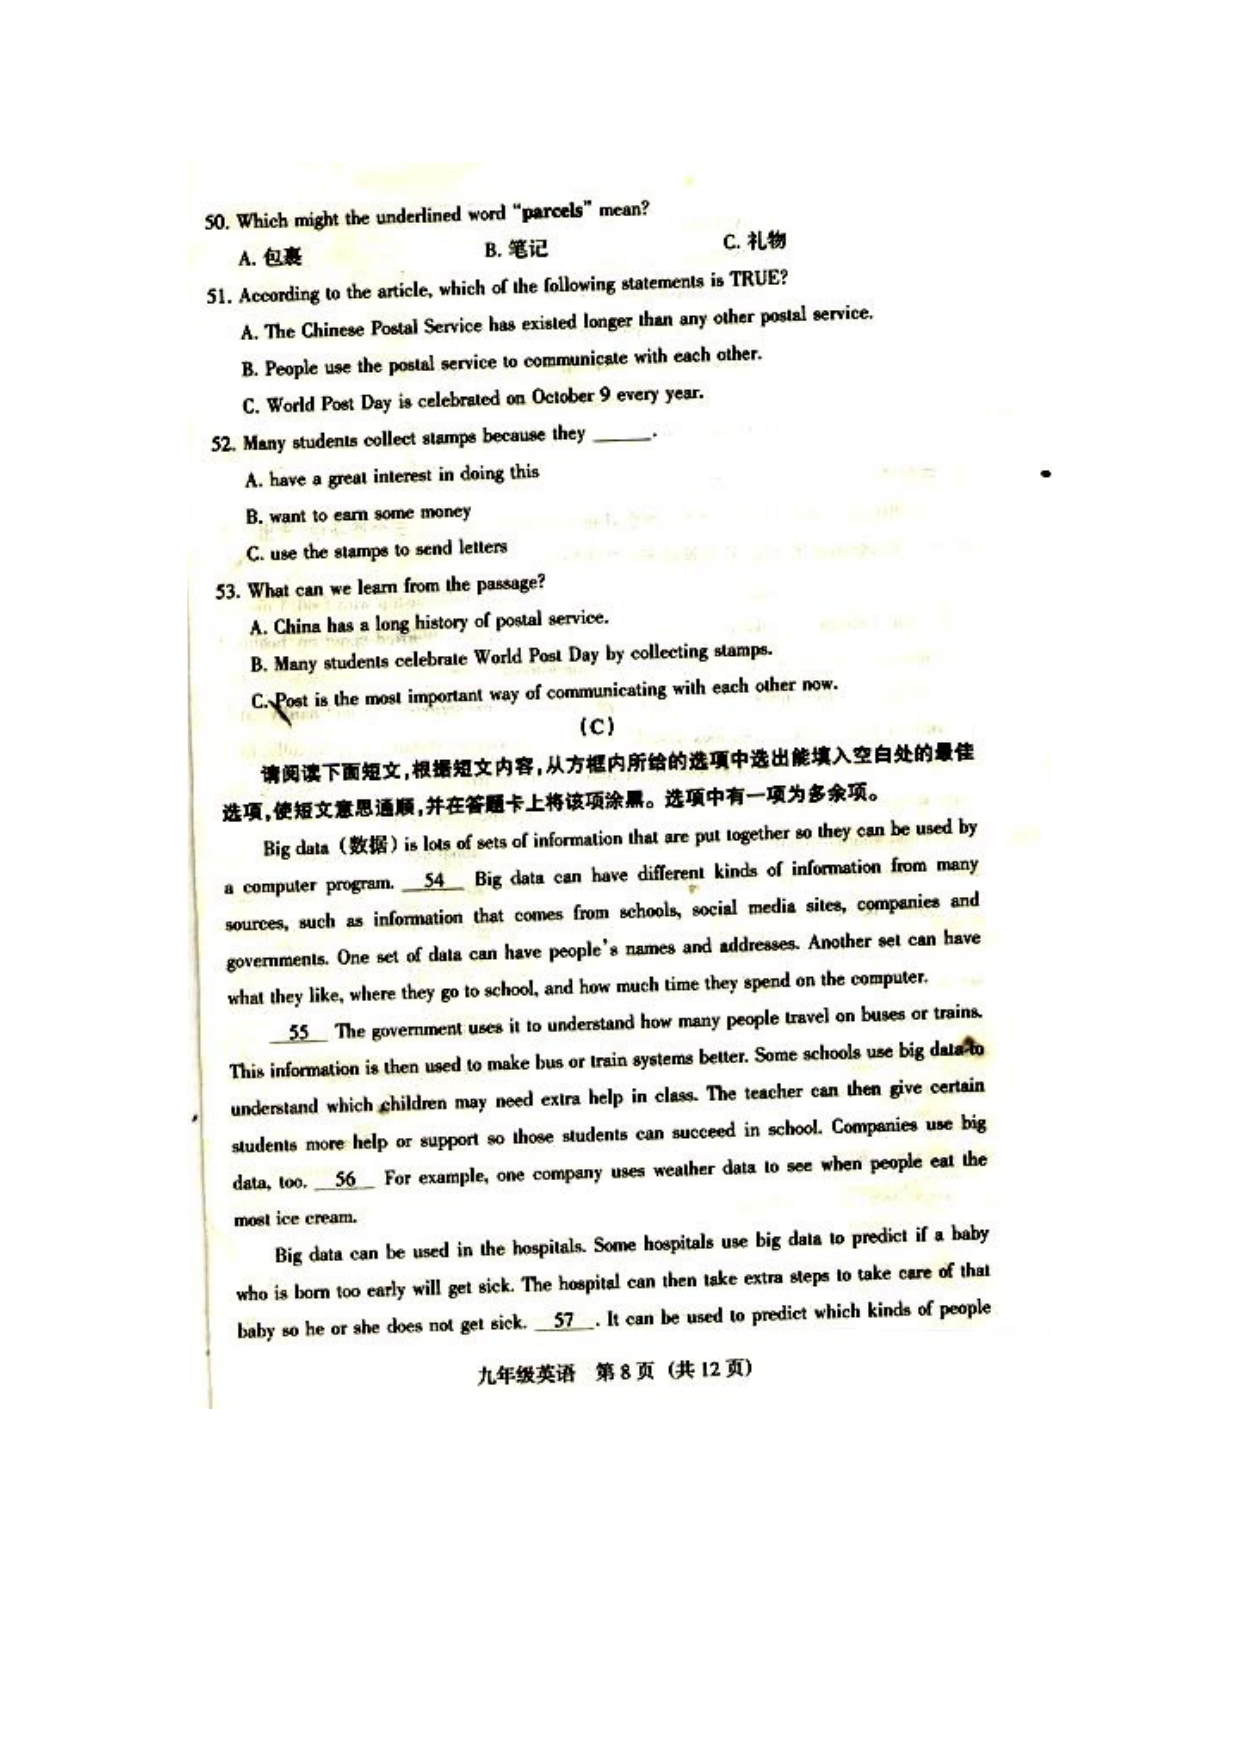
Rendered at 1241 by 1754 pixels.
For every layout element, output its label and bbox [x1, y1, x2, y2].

picture [187, 162, 1053, 1409]
